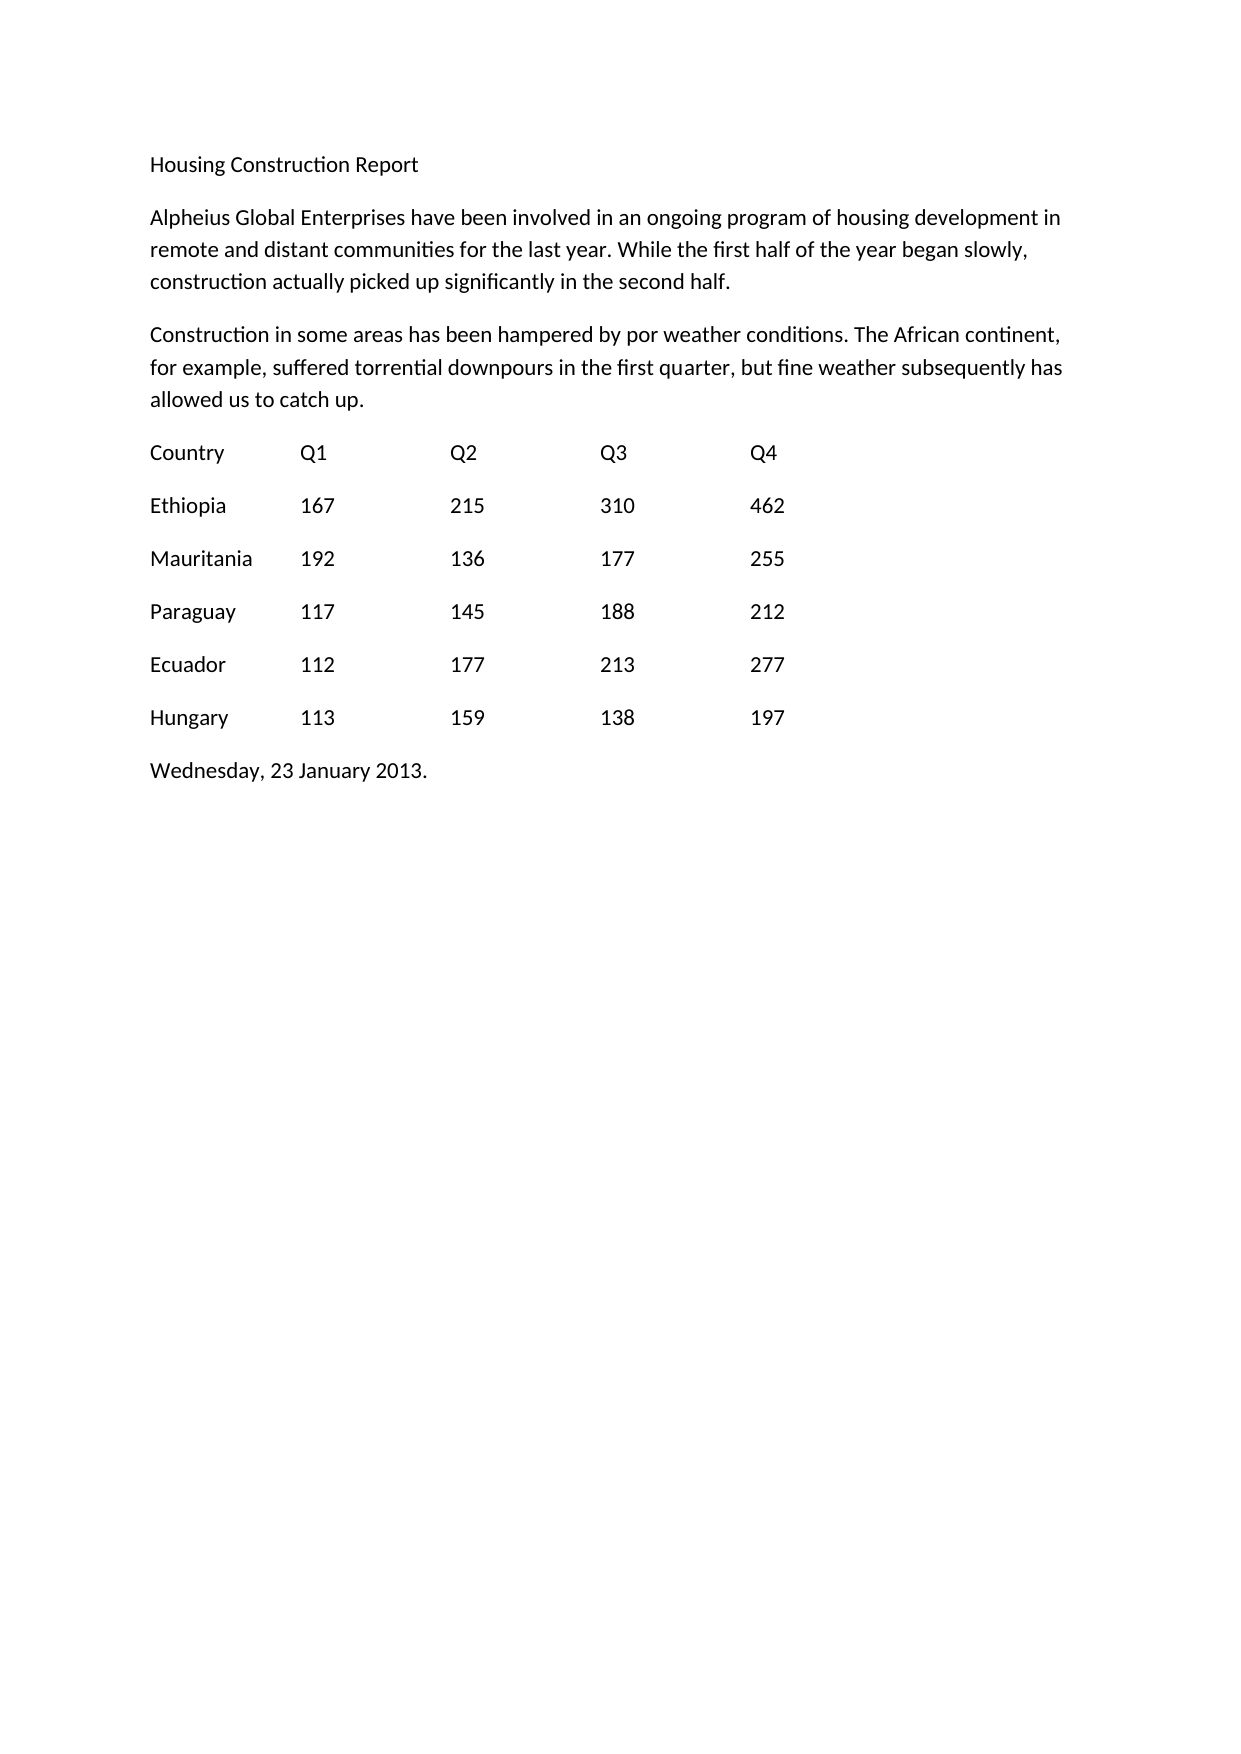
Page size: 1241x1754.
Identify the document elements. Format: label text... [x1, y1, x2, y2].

text Alpheius Global Enterprises have been involved in an ongoing program of housing development in remote and distant communities for the last year. While the first half of the year began slowly, construction actually picked up significantly in the second half. [150, 203, 1090, 295]
text Paraguay 117 145 188 212 [150, 597, 1090, 625]
text Mauritania 192 136 177 255 [150, 544, 1090, 572]
text Ecuador 112 177 213 277 [150, 650, 1090, 678]
text Wednesday, 23 January 2013. [150, 756, 1090, 784]
text Housing Construction Report [150, 150, 1090, 178]
text Hungary 113 159 138 197 [150, 703, 1090, 731]
text Country Q1 Q2 Q3 Q4 [150, 438, 1090, 466]
text Construction in some areas has been hampered by por weather conditions. The African continent, for example, suffered torrential downpours in the first quarter, but fine weather subsequently has allowed us to catch up. [150, 320, 1090, 413]
text Ethiopia 167 215 310 462 [150, 491, 1090, 519]
